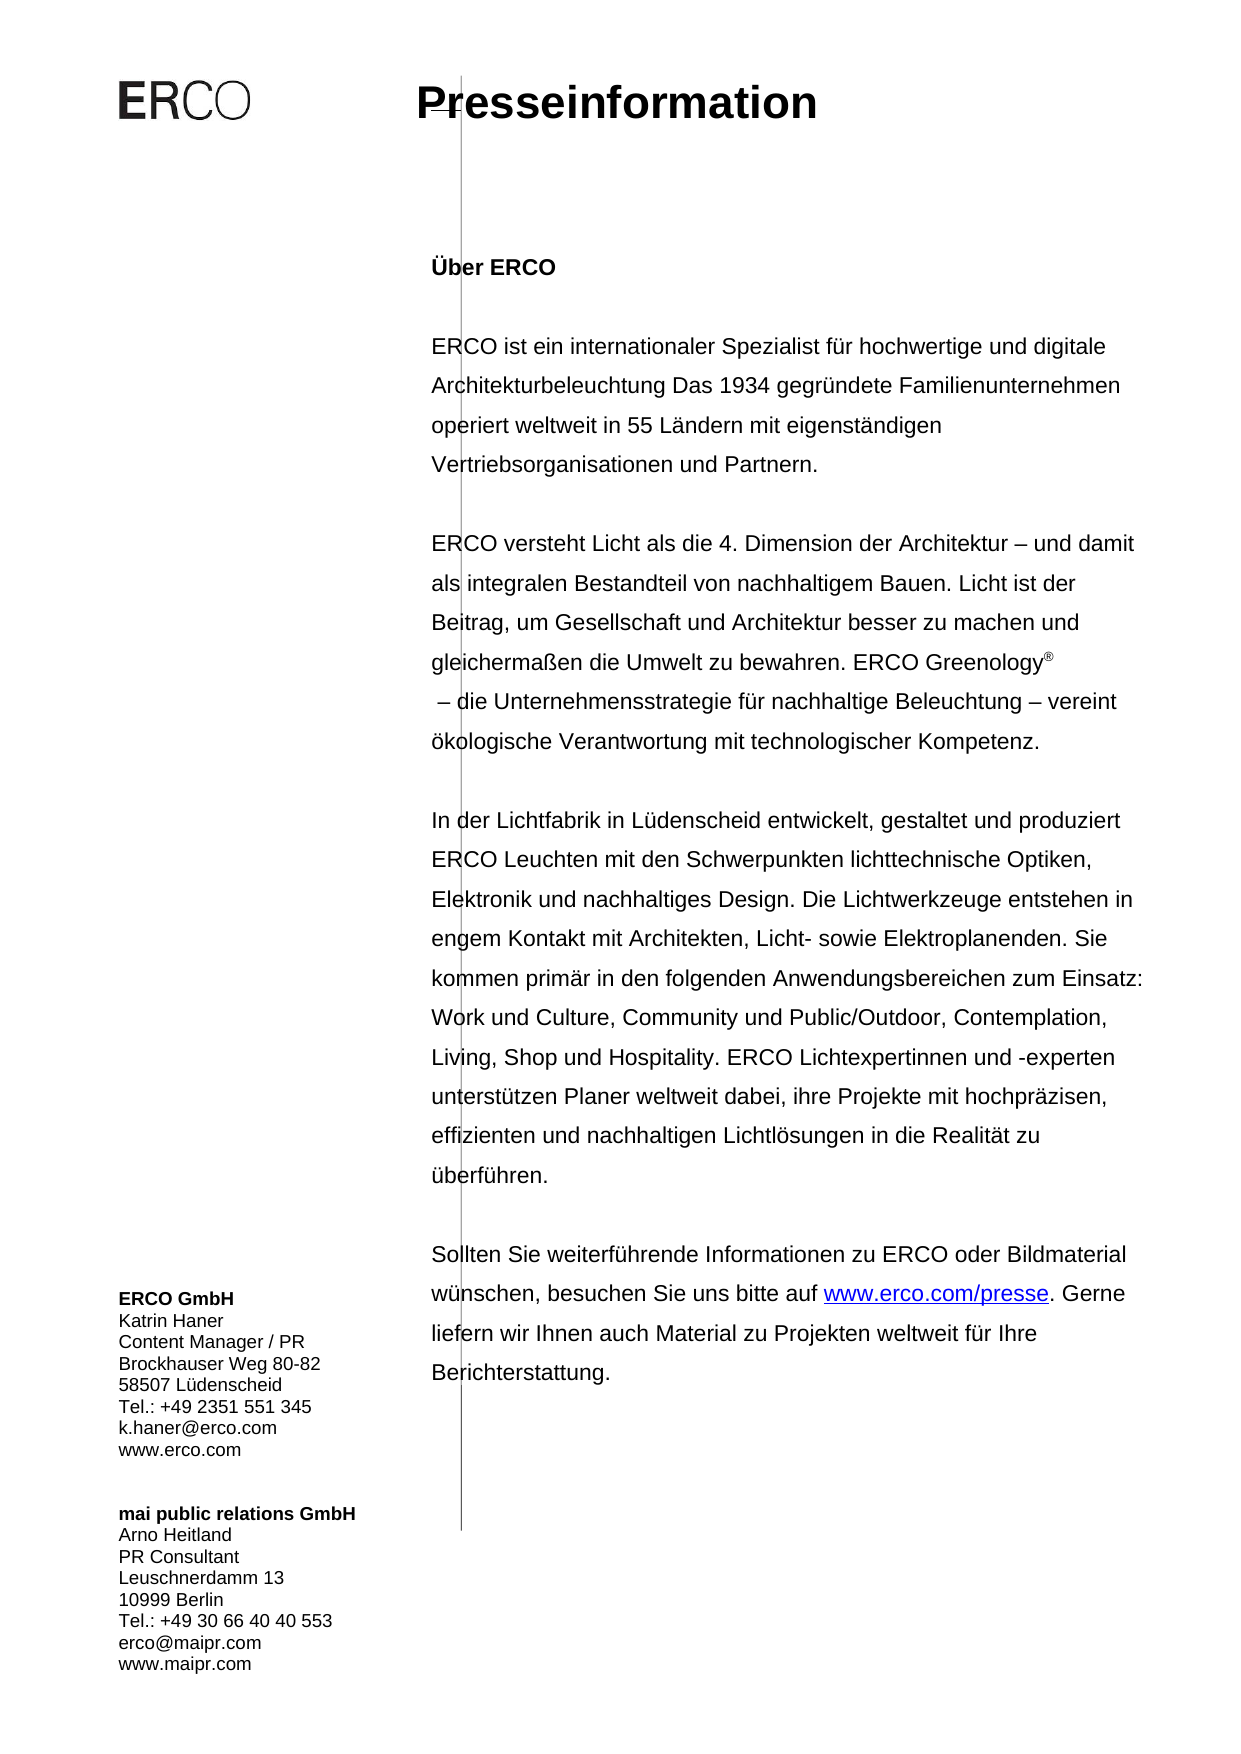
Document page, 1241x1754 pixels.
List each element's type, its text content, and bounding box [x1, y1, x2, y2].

text In der Lichtfabrik in Lüdenscheid entwickelt, gestaltet und produziert ERCO Leuchten mit den Schwerpunkten lichttechnische Optiken, Elektronik und nachhaltiges Design. Die Lichtwerkzeuge entstehen in engem Kontakt mit Architekten, Licht- sowie Elektroplanenden. Sie kommen primär in den folgenden Anwendungsbereichen zum Einsatz: Work und Culture, Community und Public/Outdoor, Contemplation, Living, Shop und Hospitality. ERCO Lichtexpertinnen und -experten unterstützen Planer weltweit dabei, ihre Projekte mit hochpräzisen, effizienten und nachhaltigen Lichtlösungen in die Realität zu überführen. [431, 807, 1152, 1188]
text ERCO versteht Licht als die 4. Dimension der Architektur – und damit als integralen Bestandteil von nachhaltigem Bauen. Licht ist der Beitrag, um Gesellschaft und Architektur besser zu machen und gleichermaßen die Umwelt zu bewahren. ERCO Greenology® [431, 530, 1152, 675]
text – die Unternehmensstrategie für nachhaltige Beleuchtung – vereint ökologische Verantwortung mit technologischer Kompetenz. [431, 688, 1152, 754]
picture [118, 79, 251, 121]
text ERCO ist ein internationaler Spezialist für hochwertige und digitale Architekturbeleuchtung Das 1934 gegründete Familienunternehmen operiert weltweit in 55 Ländern mit eigenständigen [431, 333, 1152, 438]
text Sollten Sie weiterführende Informationen zu ERCO oder Bildmaterial wünschen, besuchen Sie uns bitte auf www.erco.com/presse. Gerne liefern wir Ihnen auch Material zu Projekten weltweit für Ihre Berichterstattung. [431, 1241, 1152, 1386]
text Vertriebsorganisationen und Partnern. [431, 451, 1152, 478]
text Über ERCO [431, 254, 1152, 280]
